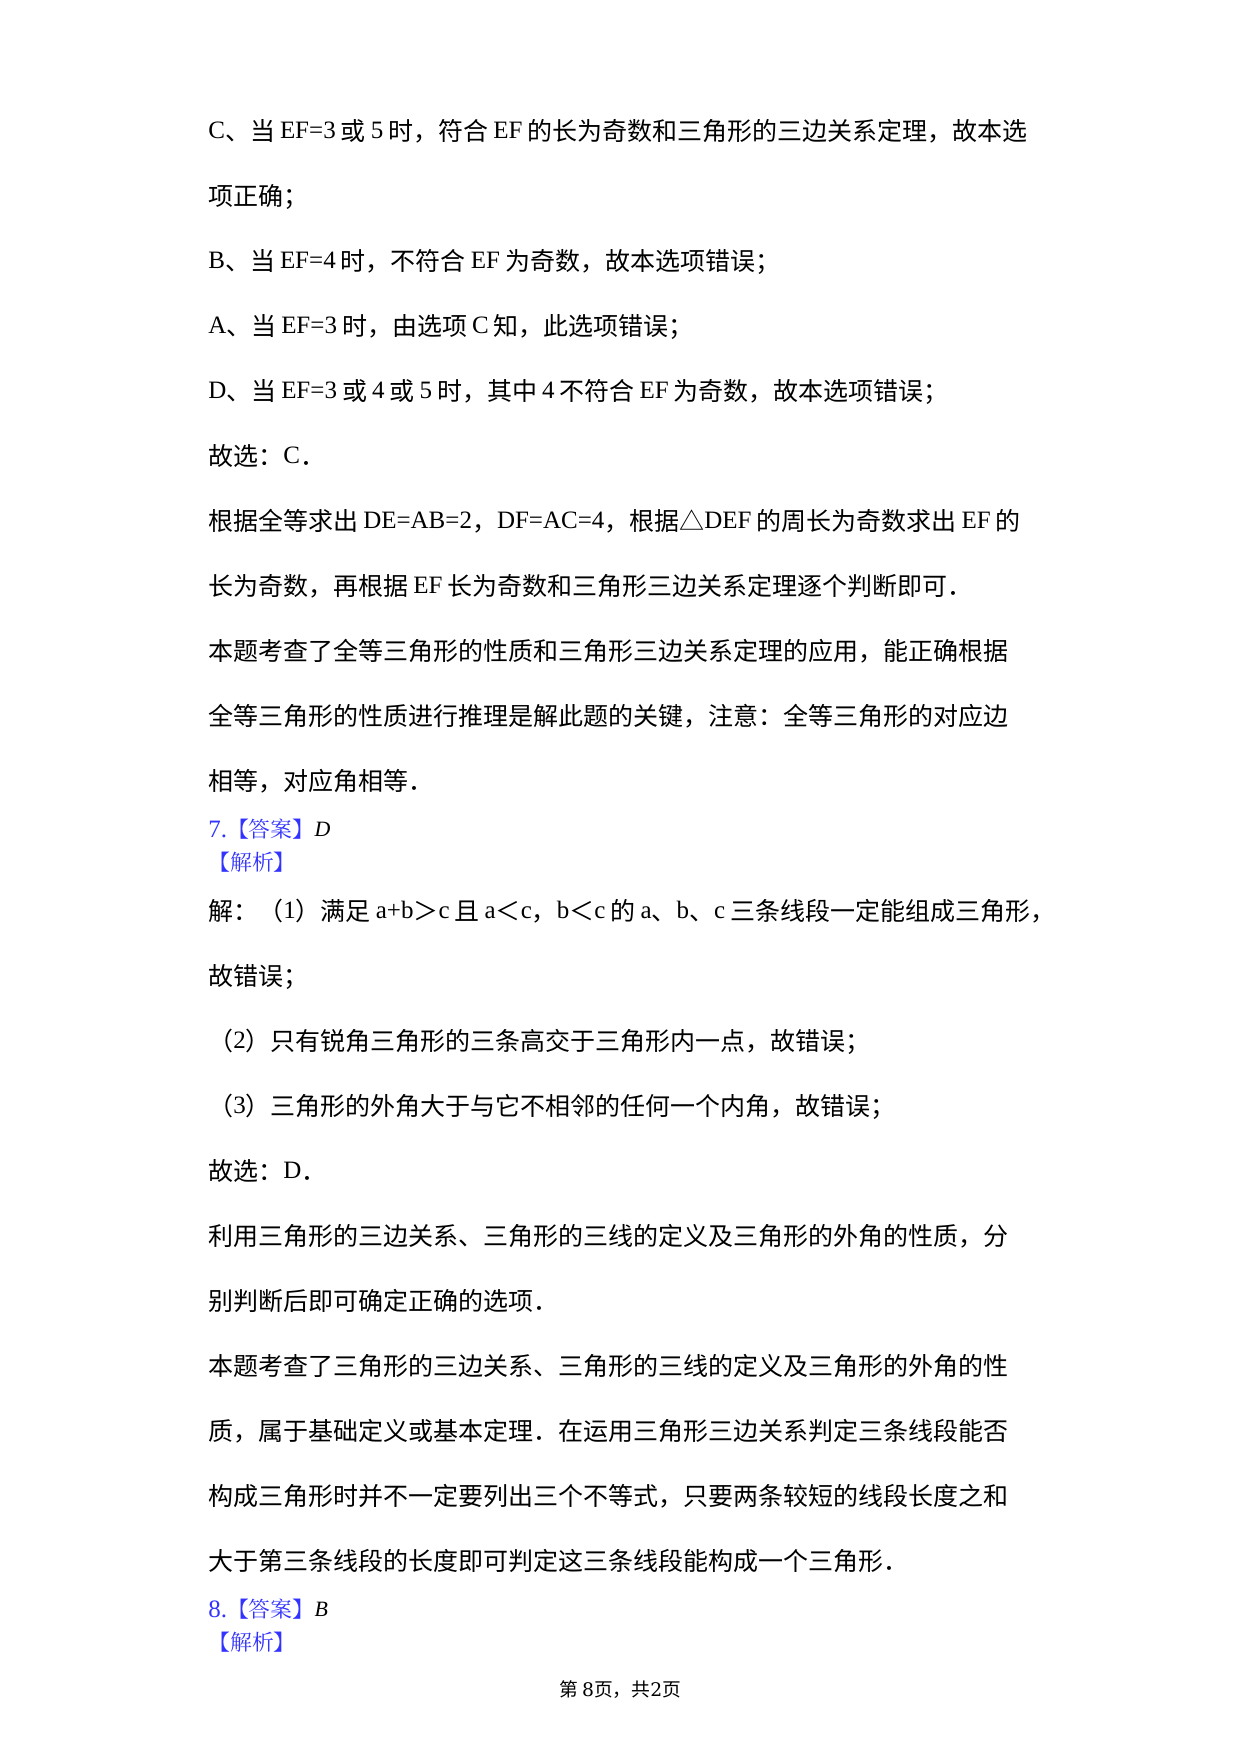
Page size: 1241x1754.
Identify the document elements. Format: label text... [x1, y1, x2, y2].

text 解：（1）满足a+b＞c且a＜c，b＜c的a、b、c三条线段一定能组成三角形，故错误； （2）只有锐角三角形的三条高交于三角形内一点，故错误； （3）三角形的外角大于与它不相邻的任何一个内角，故错误； 故选：D． 利用三角形的三边关系、三角形的三线的定义及三角形的外角的性质，分别判断后即可确定正确的选项． 本题考查了三角形的三边关系、三角形的三线的定义及三角形的外角的性质，属于基础定义或基本定理．在运用三角形三边关系判定三条线段能否构成三角形时并不一定要列出三个不等式，只要两条较短的线段长度之和大于第三条线段的长度即可判定这三条线段能构成一个三角形． [208, 877, 1032, 1592]
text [208, 97, 1032, 812]
list 8.【答案】B 【解析】 [208, 1592, 1032, 1657]
list 7.【答案】D 【解析】 [208, 812, 1032, 877]
